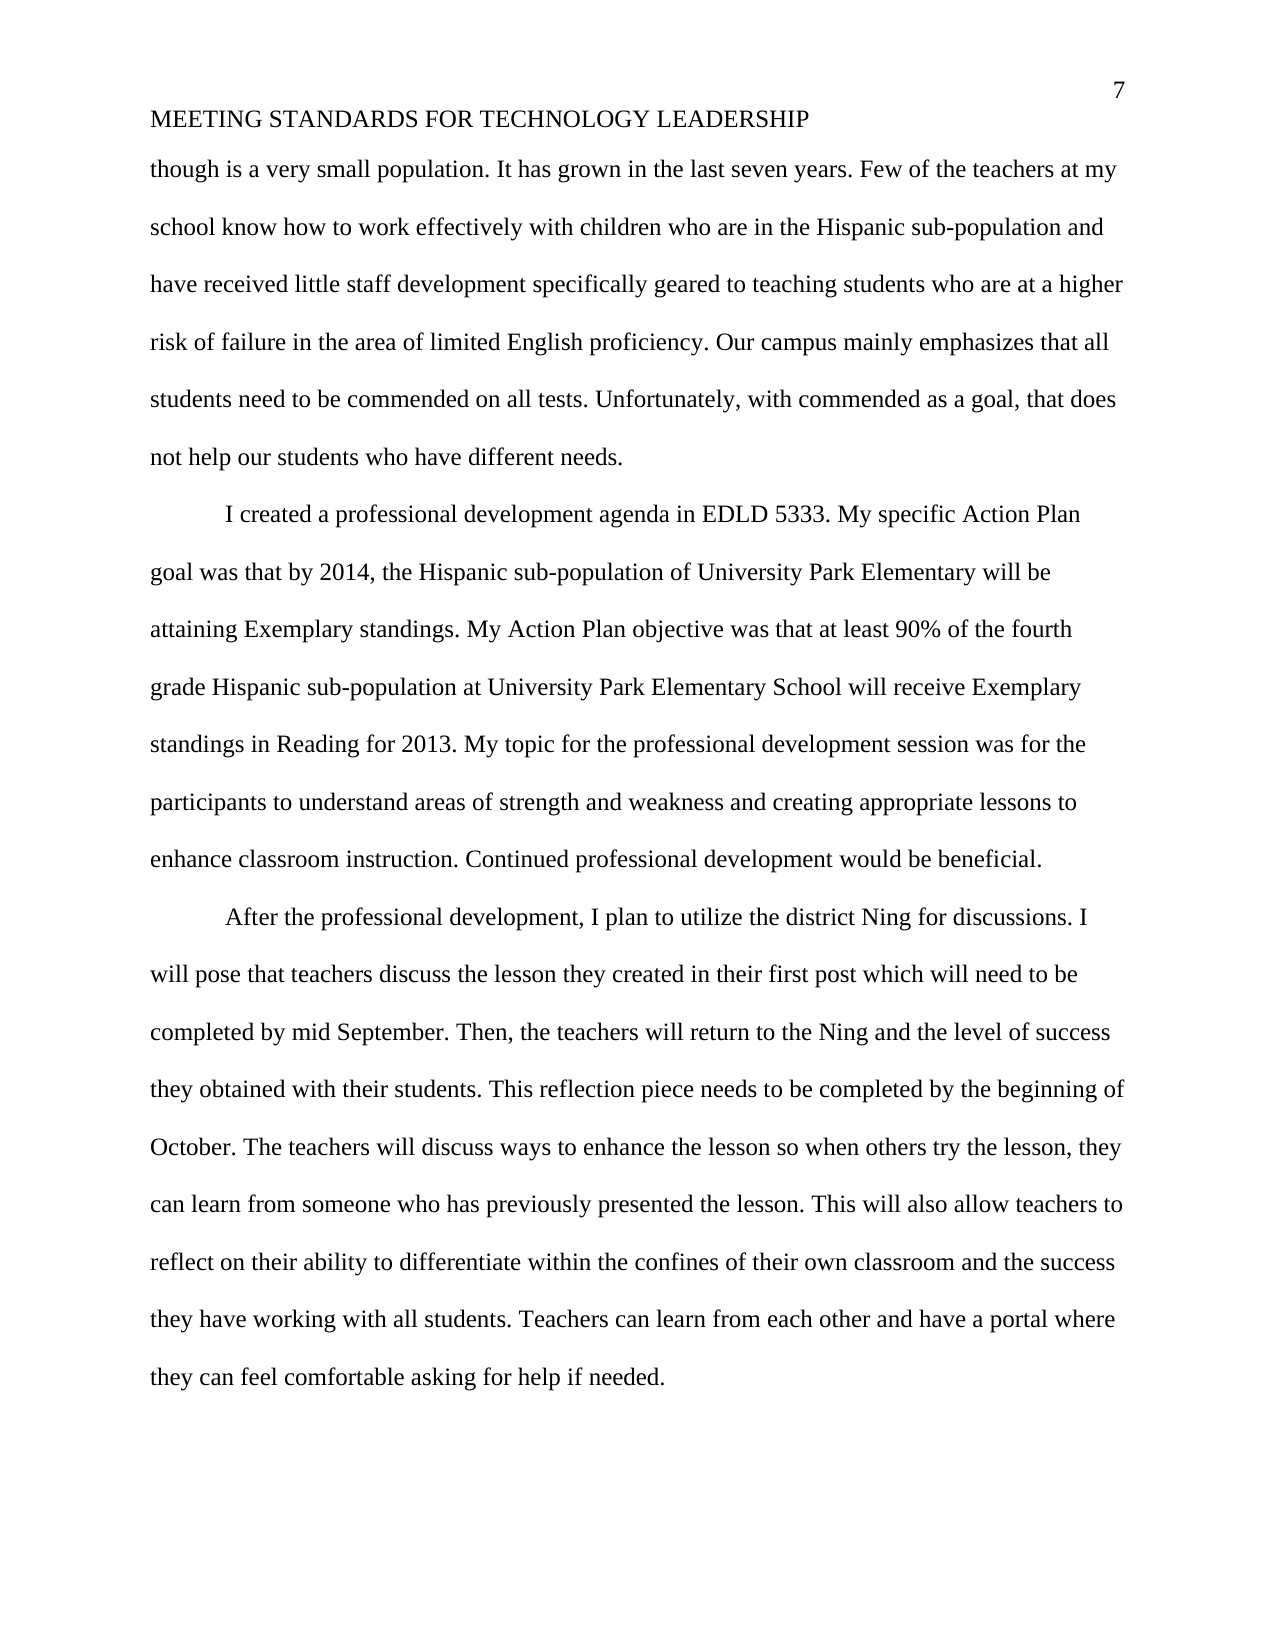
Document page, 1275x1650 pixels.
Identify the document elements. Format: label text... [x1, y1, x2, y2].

text I created a professional development agenda in EDLD 5333. My specific Action Plan goal was that by 2014, the Hispanic sub-population of University Park Elementary will be attaining Exemplary standings. My Action Plan objective was that at least 90% of the fourth grade Hispanic sub-population at University Park Elementary School will receive Exemplary standings in Reading for 2013. My topic for the professional development session was for the participants to understand areas of strength and weakness and creating appropriate lessons to enhance classroom instruction. Continued professional development would be beneficial. [150, 499, 1125, 873]
text After the professional development, I plan to utilize the district Ning for discussions. I will pose that teachers discuss the lesson they created in their first post which will need to be completed by mid September. Then, the teachers will return to the Ning and the level of success they obtained with their students. This reflection piece needs to be completed by the beginning of October. The teachers will discuss ways to enhance the lesson so when others try the lesson, they can learn from someone who has previously presented the lesson. This will also allow teachers to reflect on their ability to differentiate within the confines of their own classroom and the success they have working with all students. Teachers can learn from each other and have a portal where they can feel comfortable asking for help if needed. [150, 902, 1125, 1391]
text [150, 154, 1125, 471]
